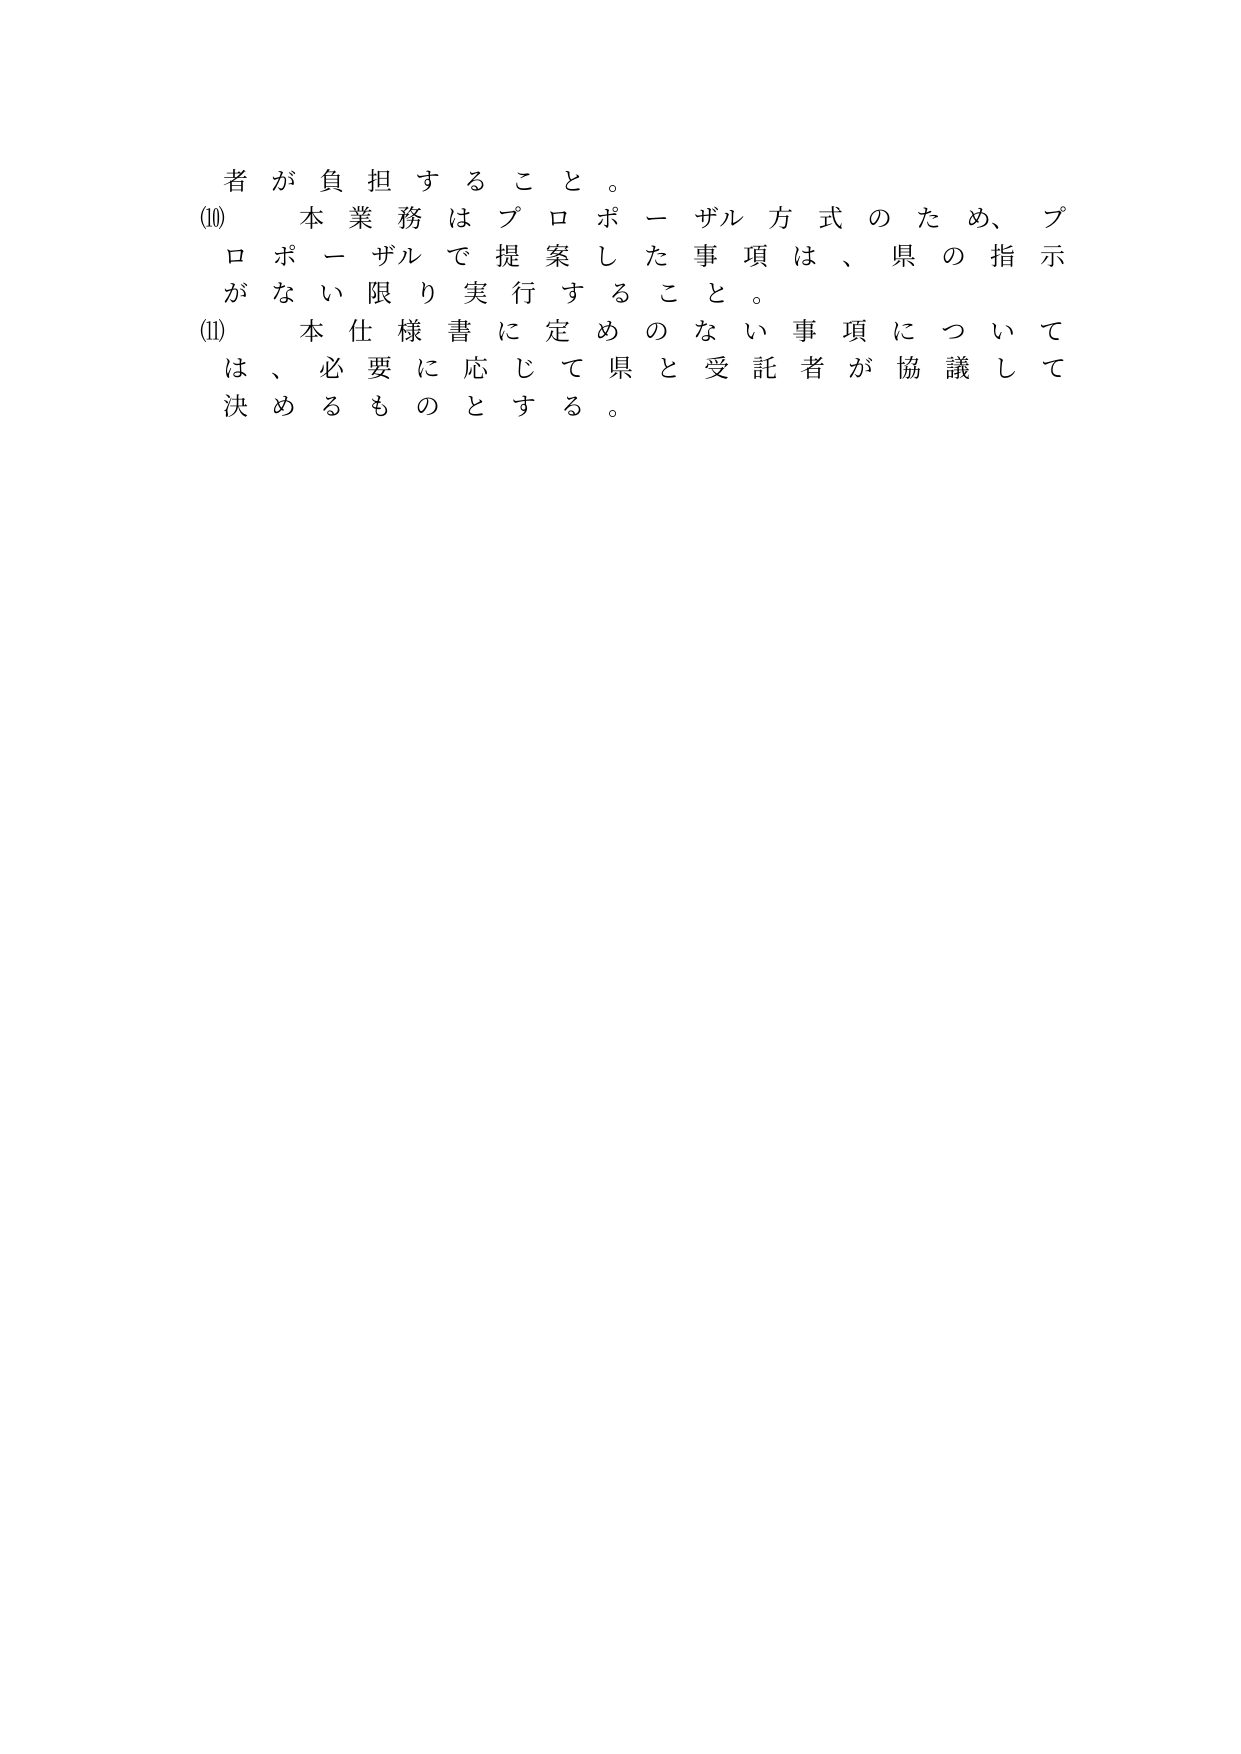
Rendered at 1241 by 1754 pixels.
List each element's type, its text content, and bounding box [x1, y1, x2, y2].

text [151, 161, 1089, 198]
text ⑾ 本仕様書に定めのない事項については、必要に応じて県と受託者が協議して決めるものとする。 [151, 311, 1089, 423]
text ⑽ 本業務はプロポーザル方式のため、プロポーザルで提案した事項は、県の指示がない限り実行すること。 [151, 198, 1089, 311]
